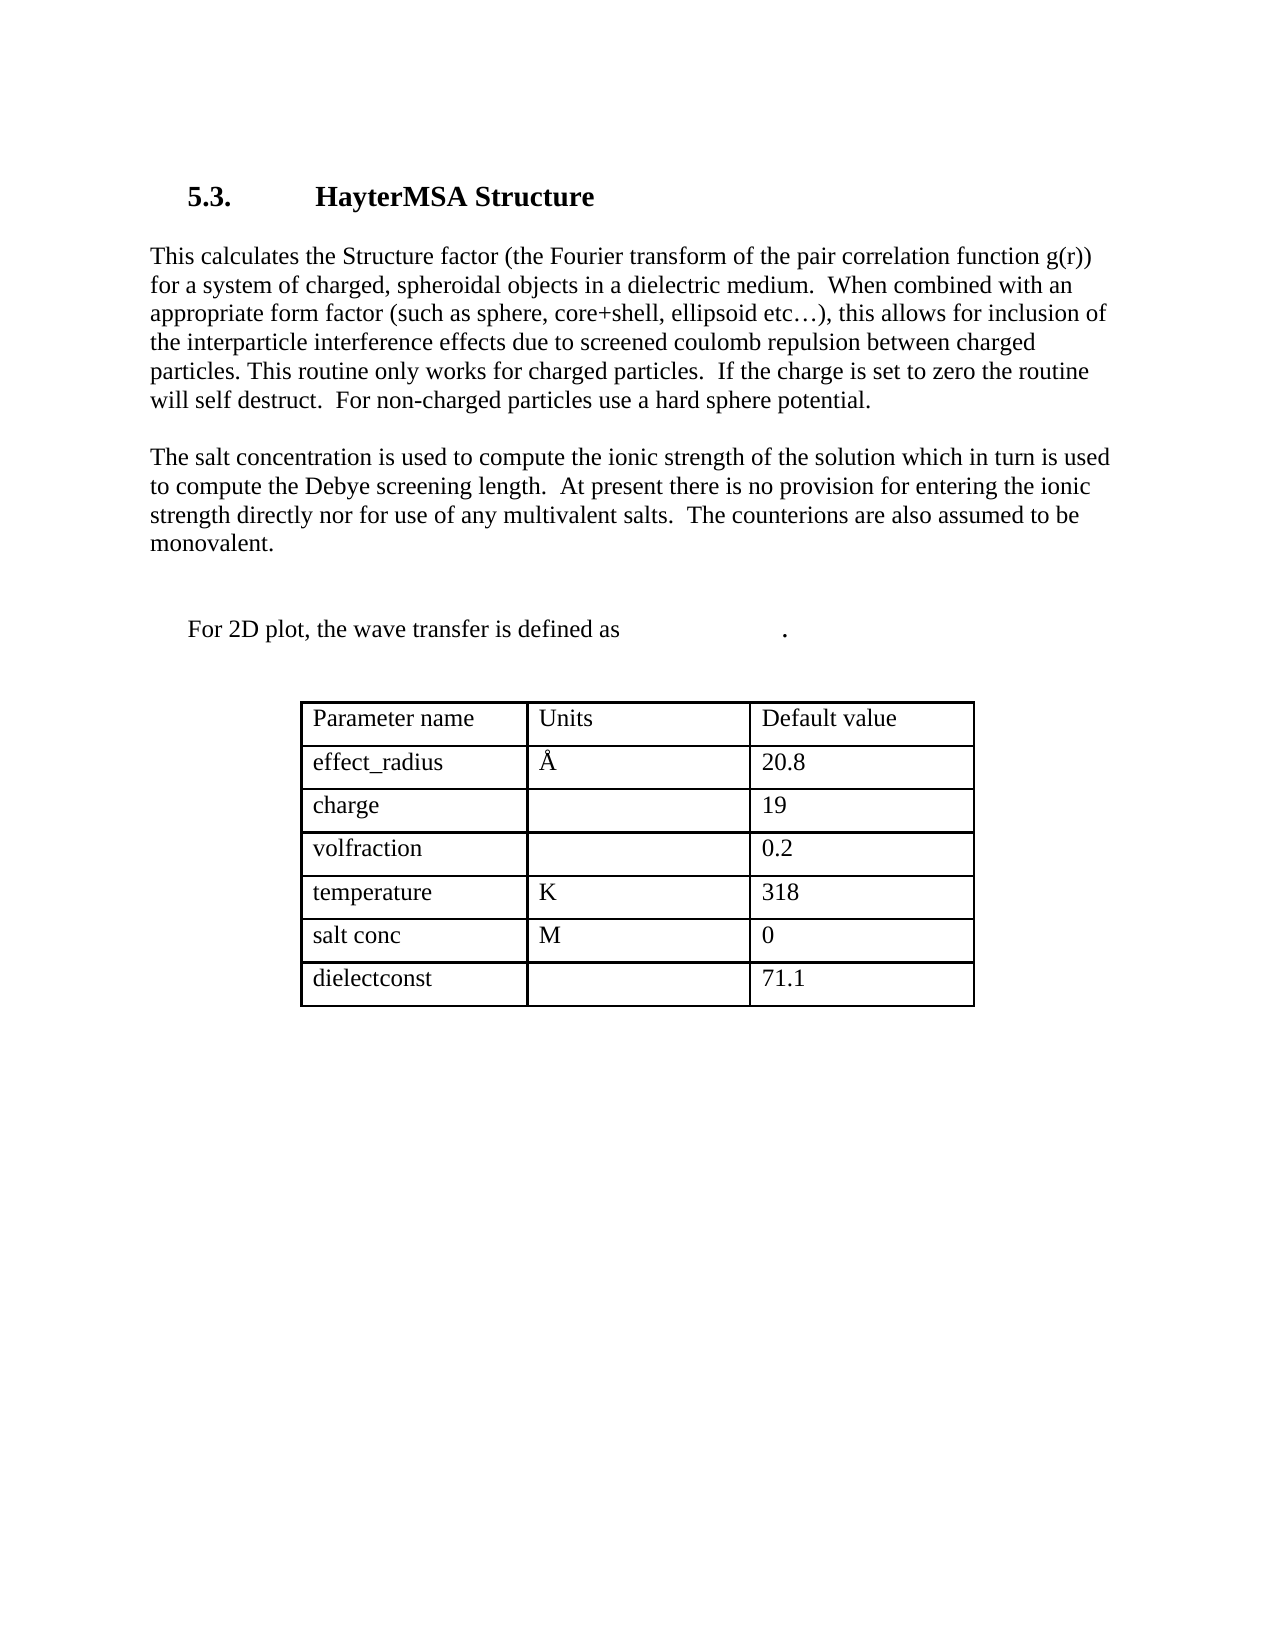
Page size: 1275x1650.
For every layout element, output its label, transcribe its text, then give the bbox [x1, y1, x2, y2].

table_cell Å [529, 747, 749, 788]
table_cell 19 [751, 790, 973, 831]
table_cell 318 [751, 877, 973, 918]
table_cell [529, 834, 749, 875]
table_cell 0 [751, 920, 973, 961]
table_cell charge [303, 790, 526, 831]
text The salt concentration is used to compute the ionic strength of the solution which in turn is used to compute the Debye screening length. At present there is no provision for entering the ionic strength directly nor for use of any multivalent salts. The counterions are also assumed to be monovalent. [150, 442, 1125, 557]
list 5.3. HayterMSA Structure [187, 179, 1125, 212]
table_cell 0.2 [751, 834, 973, 875]
table_cell temperature [303, 877, 526, 918]
table_cell [529, 790, 749, 831]
table_cell dielectconst [303, 964, 526, 1005]
table_header Parameter name [303, 704, 526, 745]
table_cell effect_radius [303, 747, 526, 788]
table_header Units [529, 704, 749, 745]
text This calculates the Structure factor (the Fourier transform of the pair correlation function g(r)) for a system of charged, spheroidal objects in a dielectric medium. When combined with an appropriate form factor (such as sphere, core+shell, ellipsoid etc…), this allows for inclusion of the interparticle interference effects due to screened coulomb repulsion between charged particles. This routine only works for charged particles. If the charge is set to zero the routine will self destruct. For non-charged particles use a hard sphere potential. [150, 241, 1125, 413]
table_cell [529, 964, 749, 1005]
table_cell 71.1 [751, 964, 973, 1005]
table_cell 20.8 [751, 747, 973, 788]
table_cell K [529, 877, 749, 918]
table_cell volfraction [303, 834, 526, 875]
text For 2D plot, the wave transfer is defined as. [187, 586, 1125, 644]
table_header Default value [751, 704, 973, 745]
table_cell salt conc [303, 920, 526, 961]
table_cell M [529, 920, 749, 961]
